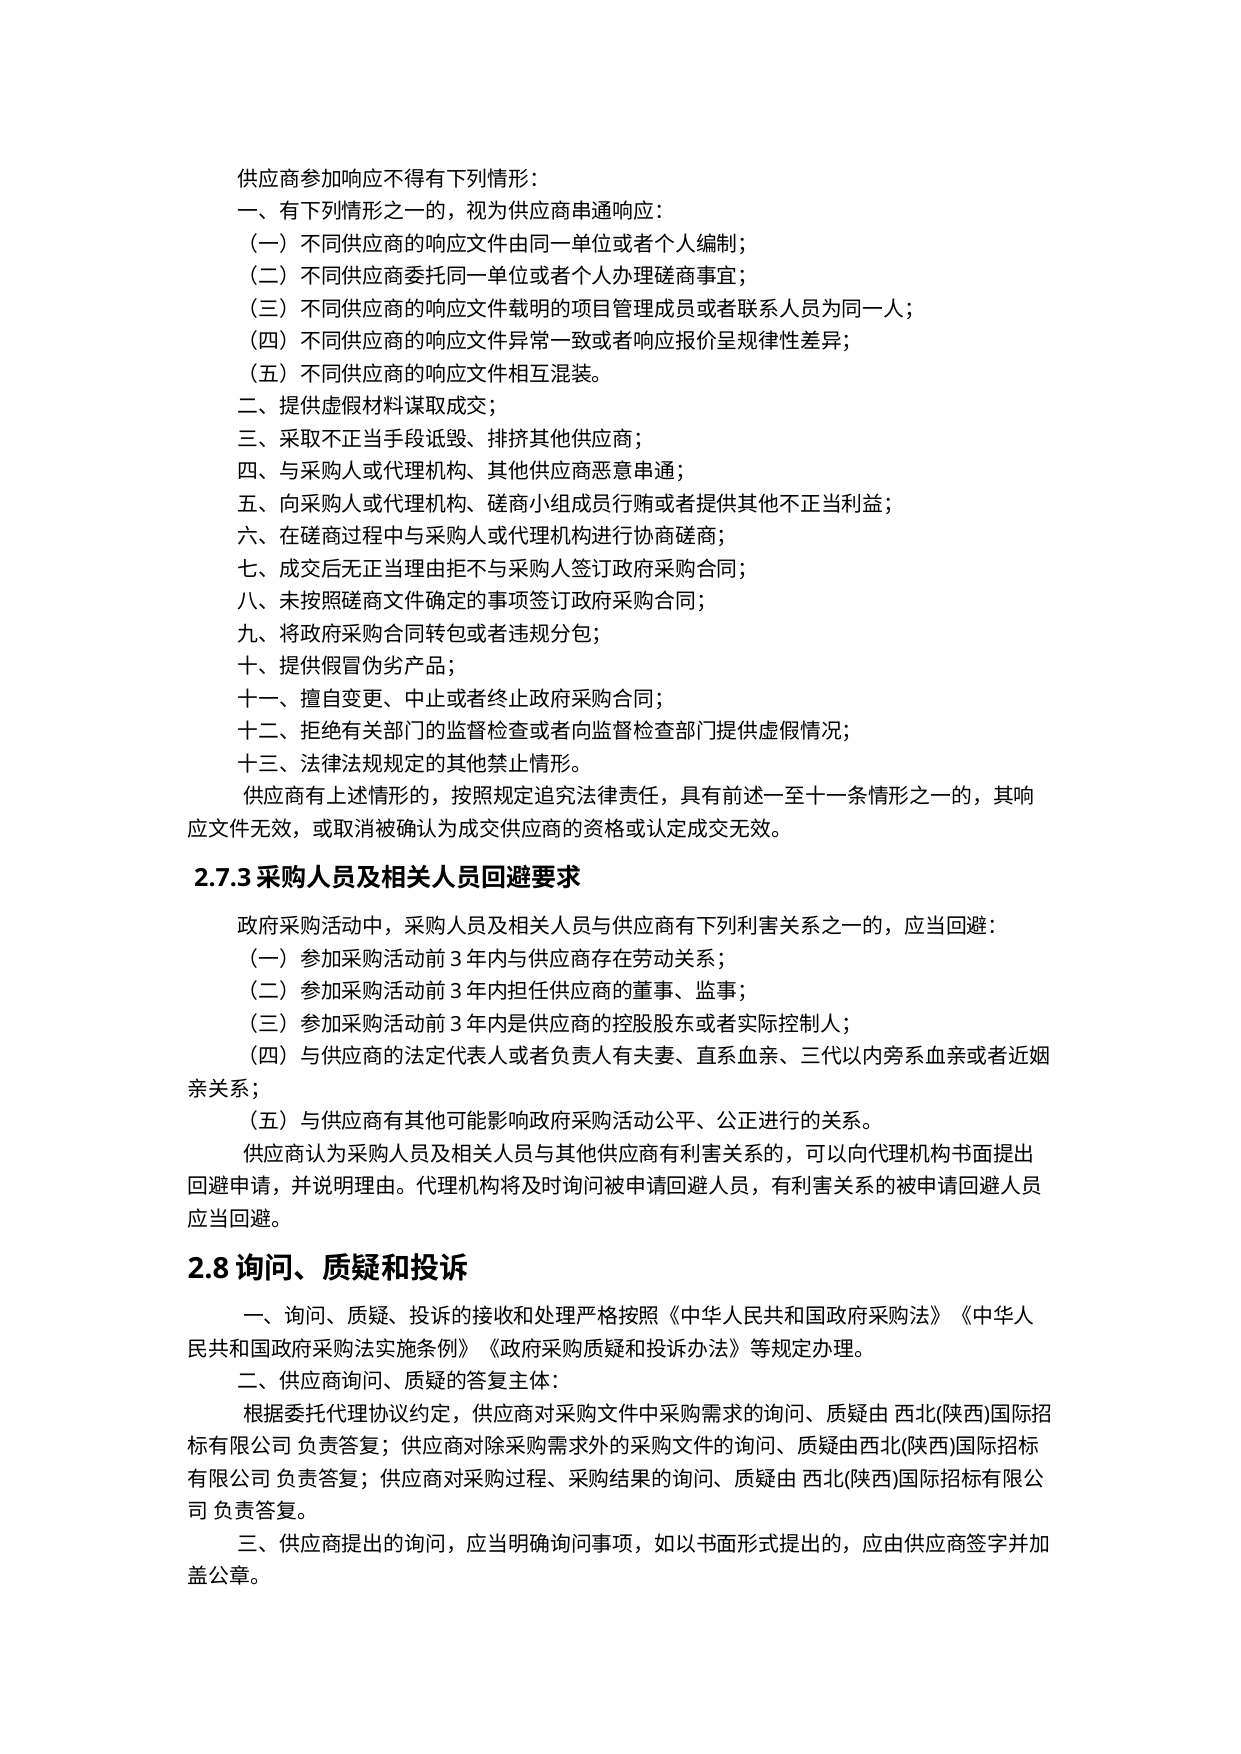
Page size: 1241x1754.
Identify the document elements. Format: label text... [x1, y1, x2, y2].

text （五）与供应商有其他可能影响政府采购活动公平、公正进行的关系。 [187, 1104, 1053, 1137]
text 四、与采购人或代理机构、其他供应商恶意串通； [187, 454, 1053, 487]
text 一、有下列情形之一的，视为供应商串通响应： [187, 194, 1053, 227]
text （一）参加采购活动前3年内与供应商存在劳动关系； [187, 942, 1053, 974]
text （一）不同供应商的响应文件由同一单位或者个人编制； [187, 227, 1053, 259]
text 八、未按照磋商文件确定的事项签订政府采购合同； [187, 584, 1053, 617]
text 2.7.3采购人员及相关人员回避要求 [187, 844, 1053, 909]
text 六、在磋商过程中与采购人或代理机构进行协商磋商； [187, 519, 1053, 552]
text 五、向采购人或代理机构、磋商小组成员行贿或者提供其他不正当利益； [187, 487, 1053, 519]
text 三、供应商提出的询问，应当明确询问事项，如以书面形式提出的，应由供应商签字并加盖公章。 [187, 1527, 1053, 1592]
text 供应商有上述情形的，按照规定追究法律责任，具有前述一至十一条情形之一的，其响应文件无效，或取消被确认为成交供应商的资格或认定成交无效。 [187, 779, 1053, 844]
text （二）不同供应商委托同一单位或者个人办理磋商事宜； [187, 259, 1053, 292]
text 三、采取不正当手段诋毁、排挤其他供应商； [187, 422, 1053, 454]
text 十三、法律法规规定的其他禁止情形。 [187, 747, 1053, 779]
text （三）不同供应商的响应文件载明的项目管理成员或者联系人员为同一人； [187, 292, 1053, 324]
text （四）与供应商的法定代表人或者负责人有夫妻、直系血亲、三代以内旁系血亲或者近姻亲关系； [187, 1039, 1053, 1104]
text 根据委托代理协议约定，供应商对采购文件中采购需求的询问、质疑由 西北(陕西)国际招标有限公司 负责答复；供应商对除采购需求外的采购文件的询问、质疑由西北(陕西)国际招标有限公司 负责答复；供应商对采购过程、采购结果的询问、质疑由 西北(陕西)国际招标有限公司 负责答复。 [187, 1397, 1053, 1527]
text （二）参加采购活动前3年内担任供应商的董事、监事； [187, 974, 1053, 1007]
text （五）不同供应商的响应文件相互混装。 [187, 357, 1053, 389]
text 供应商认为采购人员及相关人员与其他供应商有利害关系的，可以向代理机构书面提出回避申请，并说明理由。代理机构将及时询问被申请回避人员，有利害关系的被申请回避人员应当回避。 [187, 1137, 1053, 1234]
text 二、供应商询问、质疑的答复主体： [187, 1364, 1053, 1397]
text 政府采购活动中，采购人员及相关人员与供应商有下列利害关系之一的，应当回避： [187, 909, 1053, 942]
text 十二、拒绝有关部门的监督检查或者向监督检查部门提供虚假情况； [187, 714, 1053, 747]
text 九、将政府采购合同转包或者违规分包； [187, 617, 1053, 649]
text 七、成交后无正当理由拒不与采购人签订政府采购合同； [187, 552, 1053, 584]
text 供应商参加响应不得有下列情形： [187, 162, 1053, 194]
text 一、询问、质疑、投诉的接收和处理严格按照《中华人民共和国政府采购法》《中华人民共和国政府采购法实施条例》《政府采购质疑和投诉办法》等规定办理。 [187, 1299, 1053, 1364]
text 十、提供假冒伪劣产品； [187, 649, 1053, 682]
text 二、提供虚假材料谋取成交； [187, 389, 1053, 422]
text （四）不同供应商的响应文件异常一致或者响应报价呈规律性差异； [187, 324, 1053, 357]
text 十一、擅自变更、中止或者终止政府采购合同； [187, 682, 1053, 714]
text 2.8询问、质疑和投诉 [187, 1234, 1053, 1299]
text （三）参加采购活动前3年内是供应商的控股股东或者实际控制人； [187, 1007, 1053, 1039]
